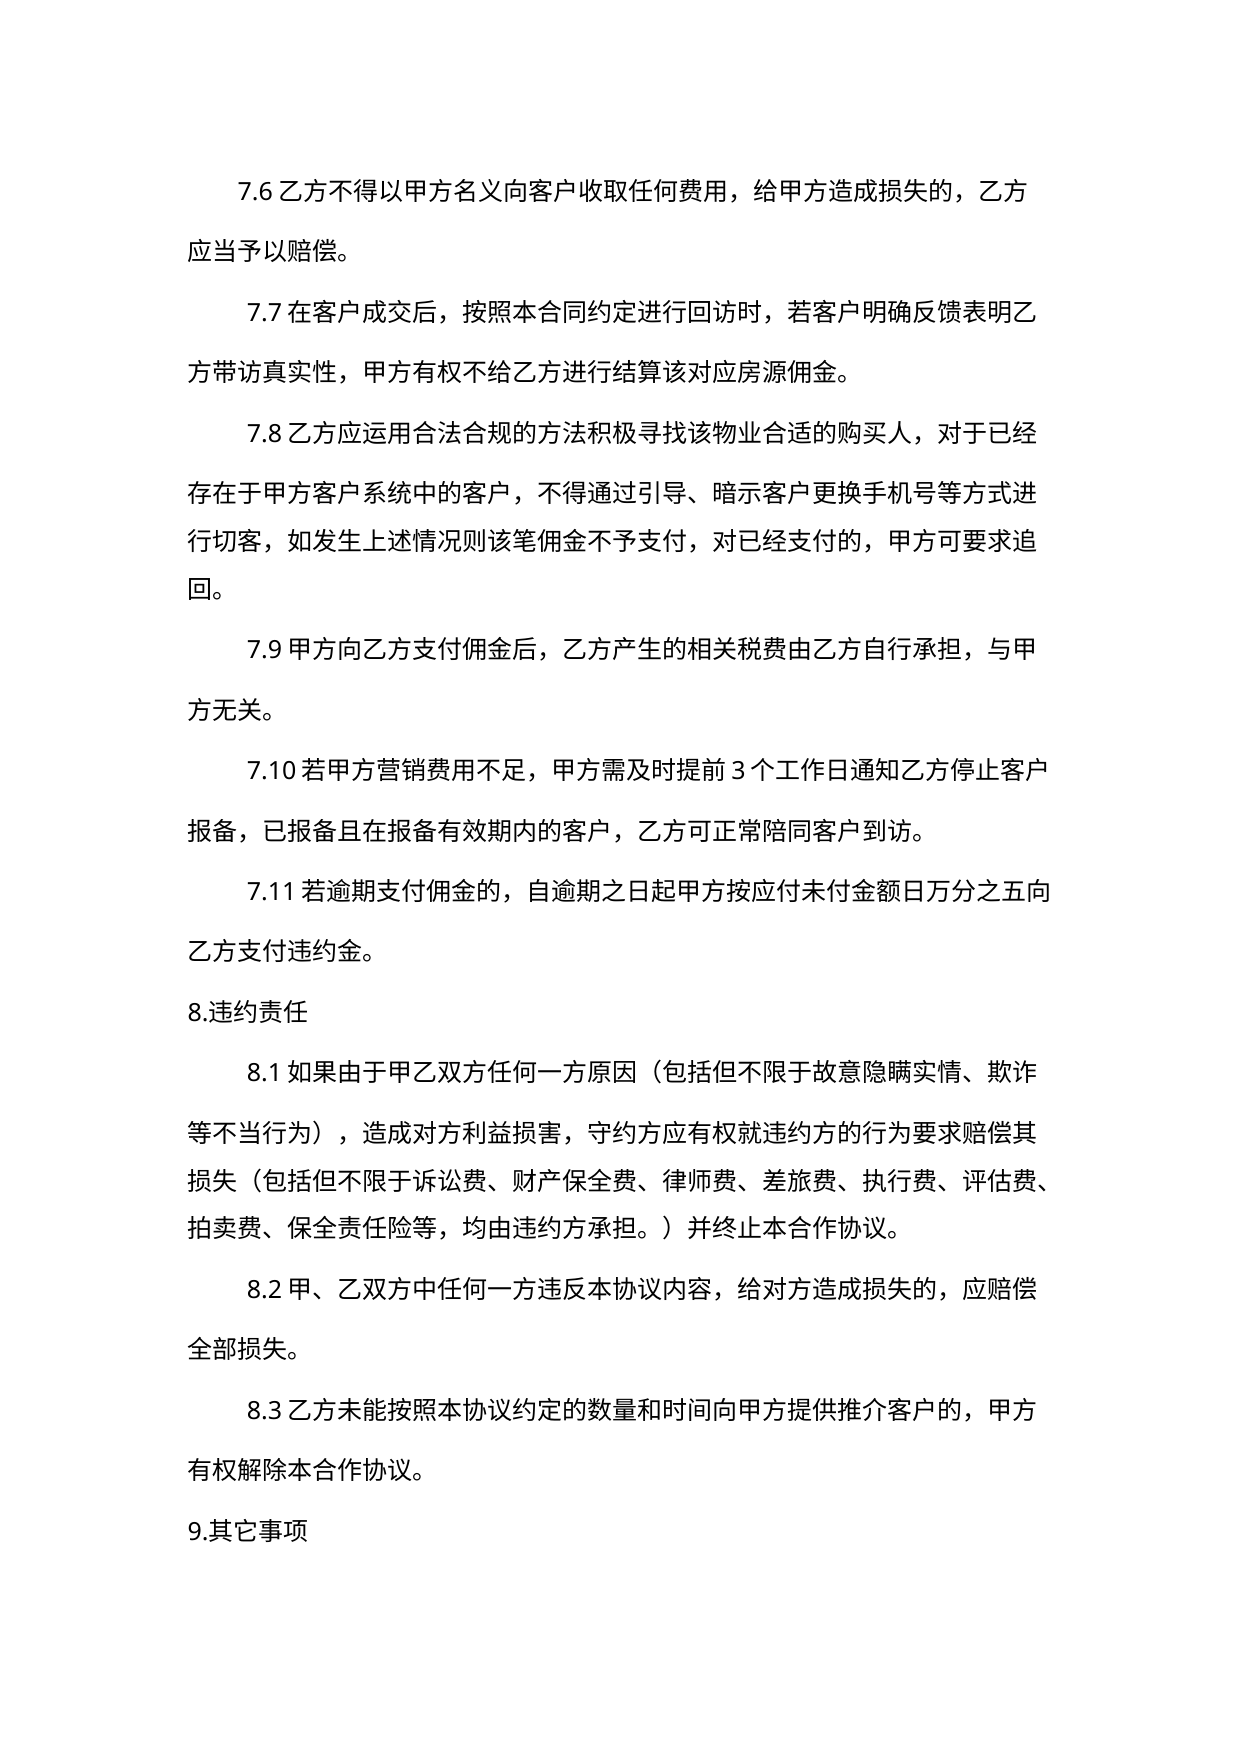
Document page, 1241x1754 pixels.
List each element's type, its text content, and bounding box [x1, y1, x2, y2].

list 方无关。 [187, 681, 1053, 729]
list 有权解除本合作协议。 [187, 1441, 1053, 1489]
list 7.8乙方应运用合法合规的方法积极寻找该物业合适的购买人，对于已经 [247, 404, 1053, 452]
list 7.6乙方不得以甲方名义向客户收取任何费用，给甲方造成损失的，乙方 [187, 162, 1053, 210]
list 存在于甲方客户系统中的客户，不得通过引导、暗示客户更换手机号等方式进行切客，如发生上述情况则该笔佣金不予支付，对已经支付的，甲方可要求追回。 [187, 464, 1053, 608]
list 7.11若逾期支付佣金的，自逾期之日起甲方按应付未付金额日万分之五向 [247, 862, 1053, 910]
list 7.10若甲方营销费用不足，甲方需及时提前3个工作日通知乙方停止客户 [247, 741, 1053, 789]
list 报备，已报备且在报备有效期内的客户，乙方可正常陪同客户到访。 [187, 802, 1053, 849]
list 7.7在客户成交后，按照本合同约定进行回访时，若客户明确反馈表明乙 [247, 283, 1053, 331]
list 等不当行为），造成对方利益损害，守约方应有权就违约方的行为要求赔偿其损失（包括但不限于诉讼费、财产保全费、律师费、差旅费、执行费、评估费、拍卖费、保全责任险等，均由违约方承担。）并终止本合作协议。 [187, 1104, 1053, 1247]
list 9.其它事项 [187, 1502, 1053, 1549]
list 应当予以赔偿。 [187, 222, 1053, 270]
list 8.2甲、乙双方中任何一方违反本协议内容，给对方造成损失的，应赔偿 [247, 1260, 1053, 1308]
list 7.9甲方向乙方支付佣金后，乙方产生的相关税费由乙方自行承担，与甲 [247, 620, 1053, 668]
list 乙方支付违约金。 [187, 922, 1053, 970]
list 8.违约责任 [187, 983, 1053, 1031]
list 全部损失。 [187, 1320, 1053, 1368]
list 方带访真实性，甲方有权不给乙方进行结算该对应房源佣金。 [187, 343, 1053, 391]
list 8.3乙方未能按照本协议约定的数量和时间向甲方提供推介客户的，甲方 [247, 1381, 1053, 1429]
list 8.1如果由于甲乙双方任何一方原因（包括但不限于故意隐瞒实情、欺诈 [247, 1043, 1053, 1091]
